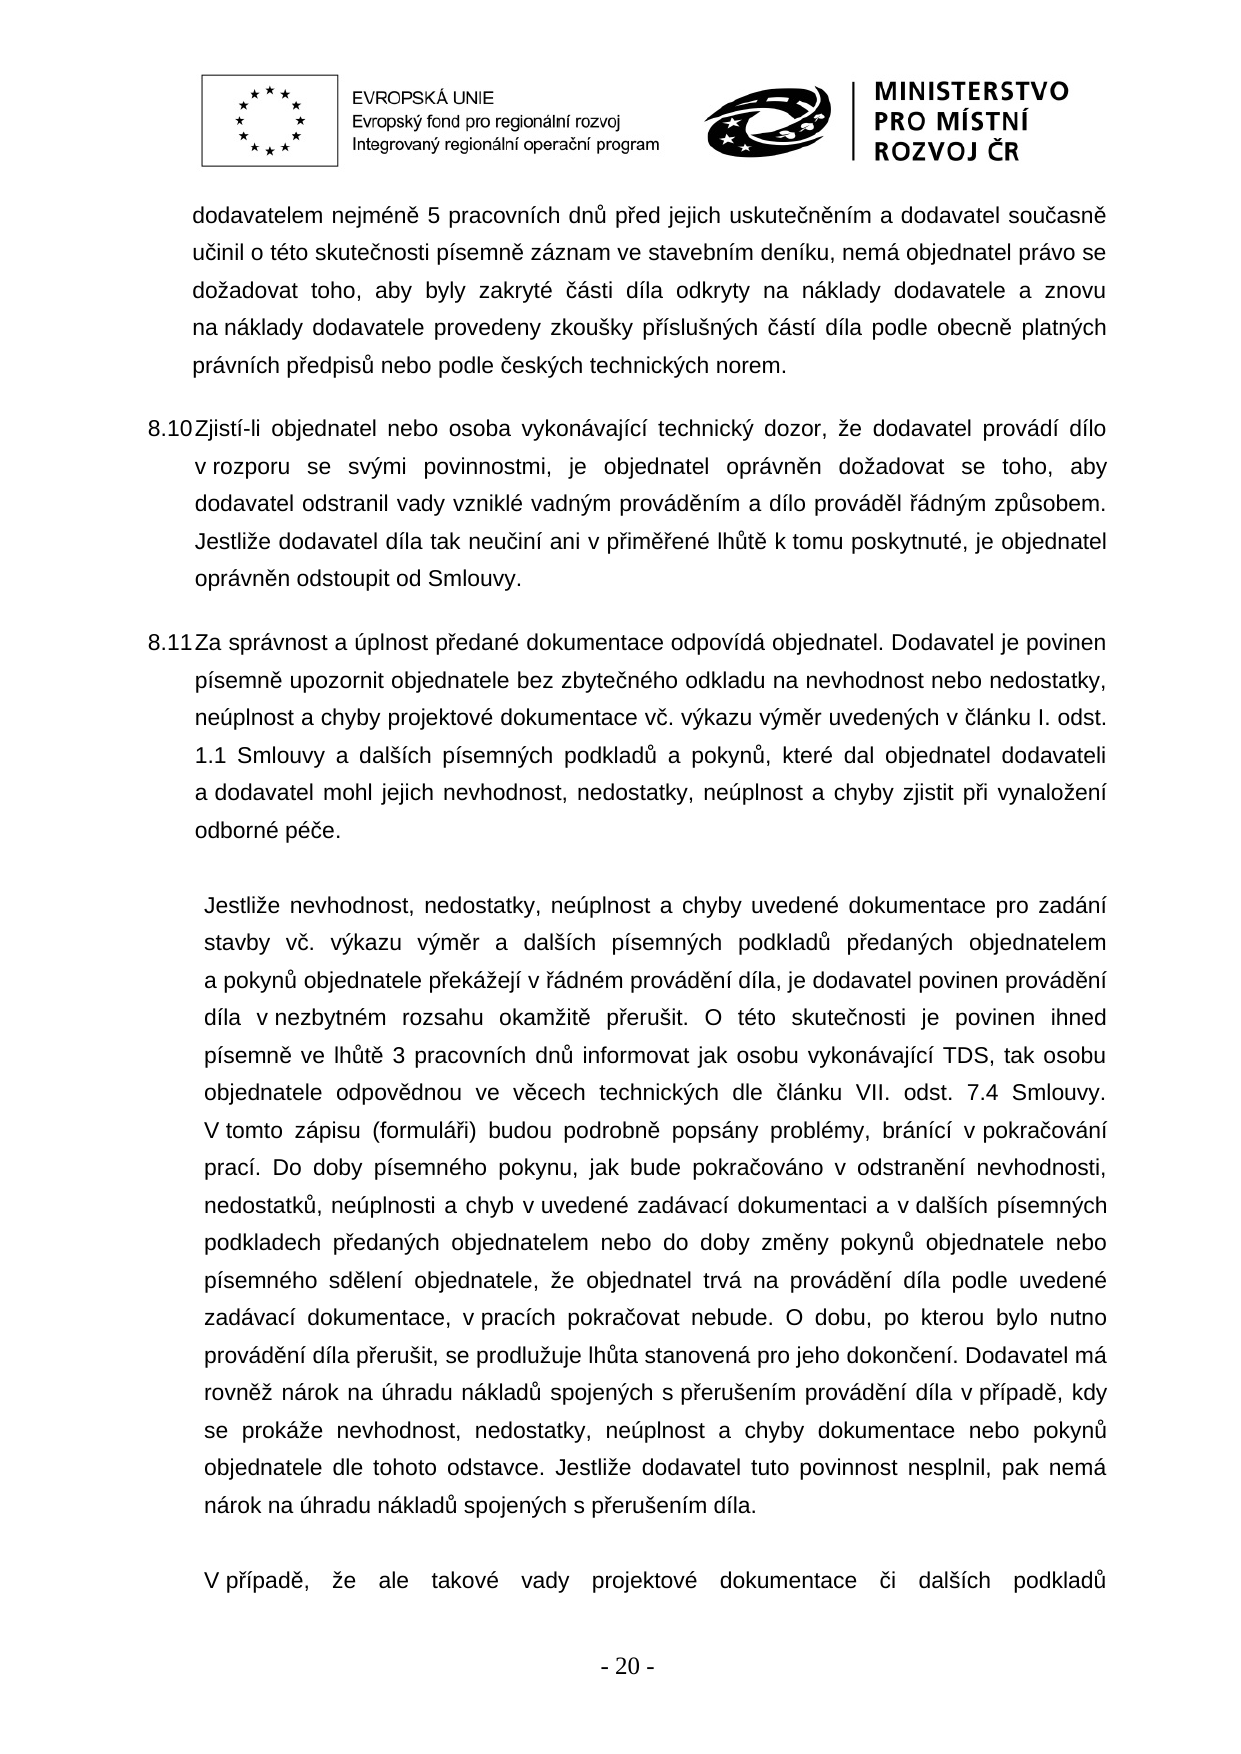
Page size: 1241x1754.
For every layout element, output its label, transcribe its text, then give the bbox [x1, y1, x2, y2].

picture [158, 44, 1097, 191]
list Zjistí-li objednatel nebo osoba vykonávající technický dozor, že dodavatel provádí dílo v rozporu se svými povinnostmi, je objednatel oprávněn dožadovat se toho, aby dodavatel odstranil vady vzniklé vadným prováděním a dílo prováděl řádným způsobem. Jestliže dodavatel díla tak neučiní ani v přiměřené lhůtě k tomu poskytnuté, je objednatel oprávněn odstoupit od Smlouvy. [148, 404, 1107, 592]
text Jestliže nevhodnost, nedostatky, neúplnost a chyby uvedené dokumentace pro zadání stavby vč. výkazu výměr a dalších písemných podkladů předaných objednatelem a pokynů objednatele překážejí v řádném provádění díla, je dodavatel povinen provádění díla v nezbytném rozsahu okamžitě přerušit. O této skutečnosti je povinen ihned písemně ve lhůtě 3 pracovních dnů informovat jak osobu vykonávající TDS, tak osobu objednatele odpovědnou ve věcech technických dle článku VII. odst. 7.4 Smlouvy. V tomto zápisu (formuláři) budou podrobně popsány problémy, bránící v pokračování prací. Do doby písemného pokynu, jak bude pokračováno v odstranění nevhodnosti, nedostatků, neúplnosti a chyb v uvedené zadávací dokumentaci a v dalších písemných podkladech předaných objednatelem nebo do doby změny pokynů objednatele nebo písemného sdělení objednatele, že objednatel trvá na provádění díla podle uvedené zadávací dokumentace, v pracích pokračovat nebude. O dobu, po kterou bylo nutno provádění díla přerušit, se prodlužuje lhůta stanovená pro jeho dokončení. Dodavatel má rovněž nárok na úhradu nákladů spojených s přerušením provádění díla v případě, kdy se prokáže nevhodnost, nedostatky, neúplnost a chyby dokumentace nebo pokynů objednatele dle tohoto odstavce. Jestliže dodavatel tuto povinnost nesplnil, pak nemá nárok na úhradu nákladů spojených s přerušením díla. [148, 881, 1107, 1518]
list Za správnost a úplnost předané dokumentace odpovídá objednatel. Dodavatel je povinen písemně upozornit objednatele bez zbytečného odkladu na nevhodnost nebo nedostatky, neúplnost a chyby projektové dokumentace vč. výkazu výměr uvedených v článku I. odst. 1.1 Smlouvy a dalších písemných podkladů a pokynů, které dal objednatel dodavateli a dodavatel mohl jejich nevhodnost, nedostatky, neúplnost a chyby zjistit při vynaložení odborné péče. [148, 618, 1107, 843]
